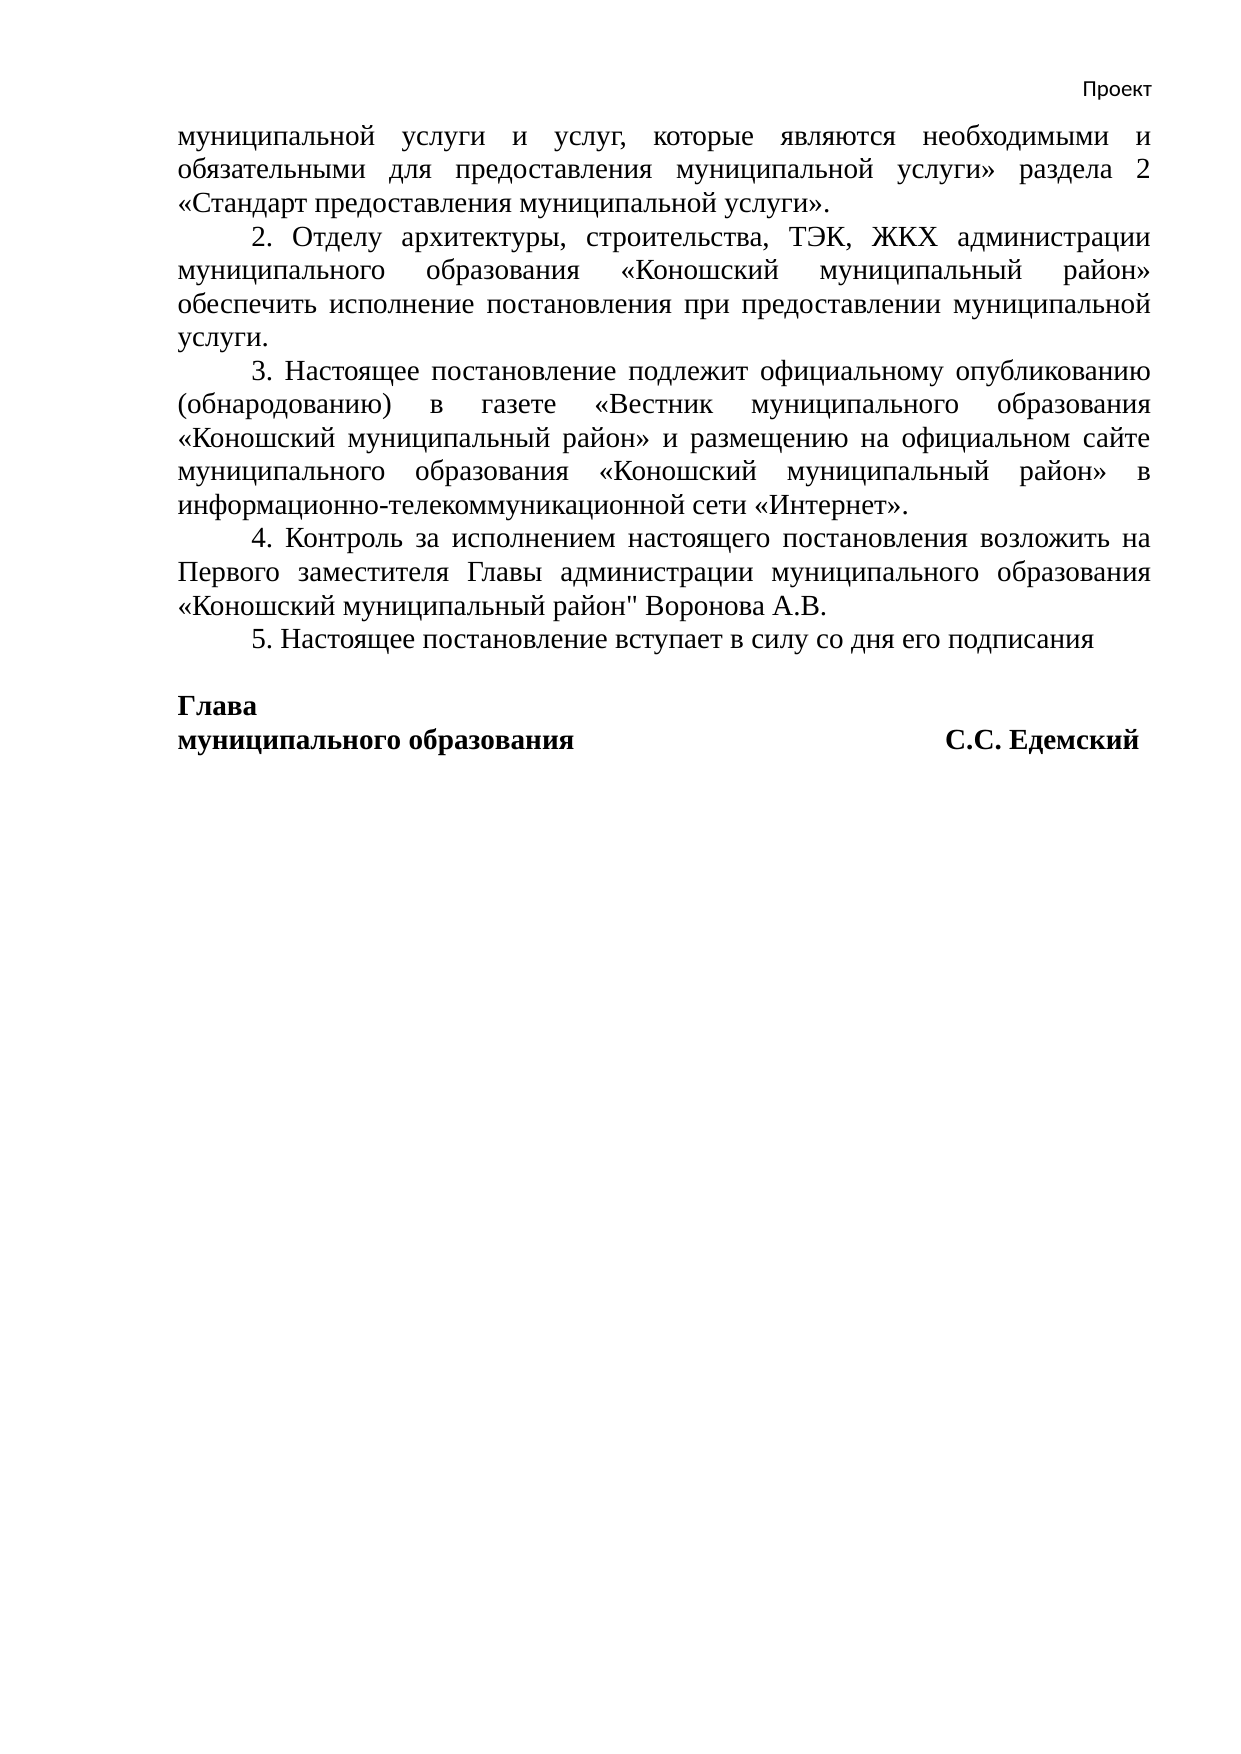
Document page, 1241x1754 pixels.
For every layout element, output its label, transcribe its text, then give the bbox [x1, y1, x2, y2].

text 2. Отделу архитектуры, строительства, ТЭК, ЖКХ администрации муниципального образования «Коношский муниципальный район» обеспечить исполнение постановления при предоставлении муниципальной услуги. [177, 219, 1152, 353]
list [177, 118, 1152, 219]
text 3. Настоящее постановление подлежит официальному опубликованию (обнародованию) в газете «Вестник муниципального образования «Коношский муниципальный район» и размещению на официальном сайте муниципального образования «Коношский муниципальный район» в информационно-телекоммуникационной сети «Интернет». [177, 353, 1152, 521]
text муниципального образования С.С. Едемский [177, 722, 1152, 755]
text Глава [177, 688, 1152, 722]
text 4. Контроль за исполнением настоящего постановления возложить на Первого заместителя Главы администрации муниципального образования «Коношский муниципальный район" Воронова А.В. [177, 521, 1152, 621]
text 5. Настоящее постановление вступает в силу со дня его подписания [177, 621, 1152, 655]
